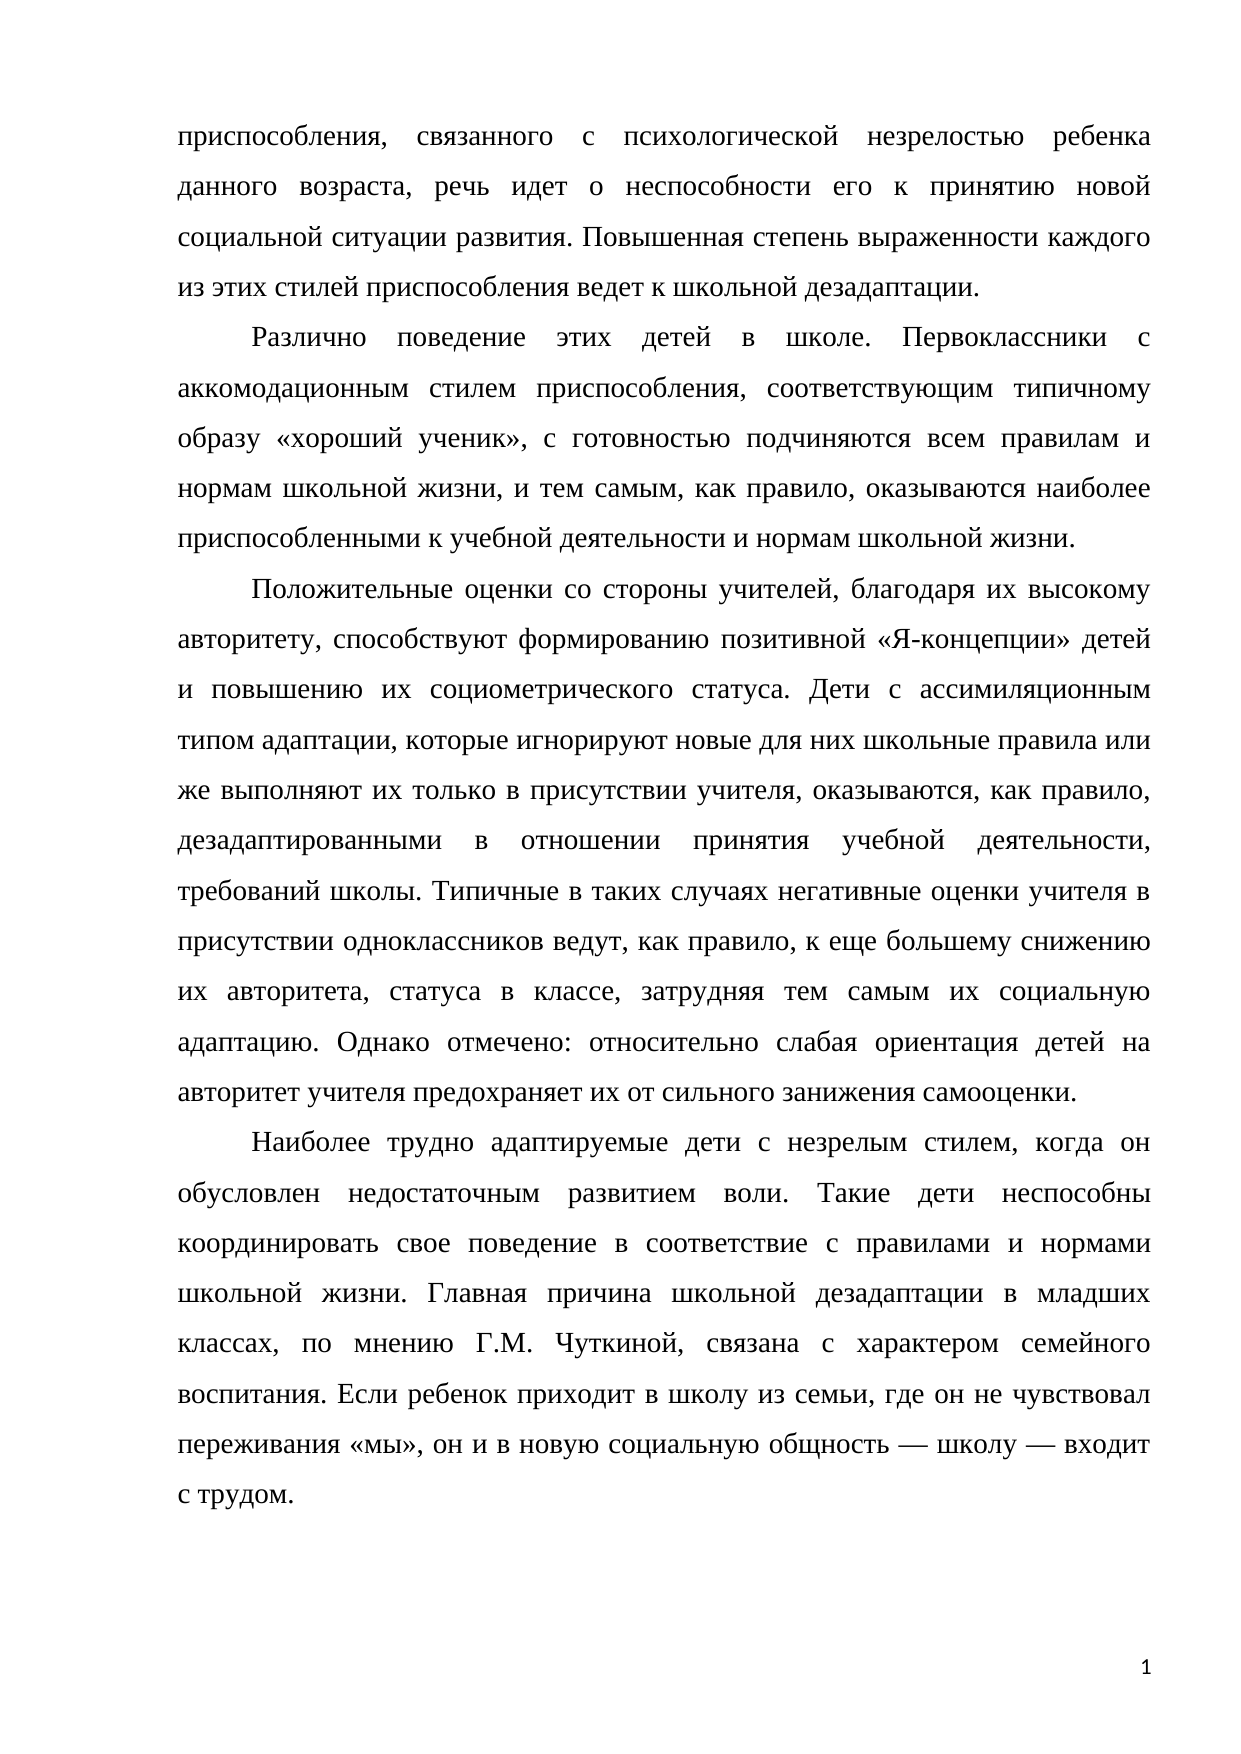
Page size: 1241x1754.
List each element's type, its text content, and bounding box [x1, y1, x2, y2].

text Наиболее трудно адаптируемые дети с незрелым стилем, когда он обусловлен недостаточным развитием воли. Такие дети неспособны координировать свое поведение в соответствие с правилами и нормами школьной жизни. Главная причина школьной дезадаптации в младших классах, по мнению Г.М. Чуткиной, связана с характером семейного воспитания. Если ребенок приходит в школу из семьи, где он не чувствовал переживания «мы», он и в новую социальную общность — школу — входит с трудом. [177, 1124, 1152, 1510]
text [177, 118, 1152, 303]
text Различно поведение этих детей в школе. Первоклассники с аккомодационным стилем приспособления, соответствующим типичному образу «хороший ученик», с готовностью подчиняются всем правилам и нормам школьной жизни, и тем самым, как правило, оказываются наиболее приспособленными к учебной деятельности и нормам школьной жизни. [177, 319, 1152, 554]
text Положительные оценки со стороны учителей, благодаря их высокому авторитету, способствуют формированию позитивной «Я-концепции» детей и повышению их социометрического статуса. Дети с ассимиляционным типом адаптации, которые игнорируют новые для них школьные правила или же выполняют их только в присутствии учителя, оказываются, как правило, дезадаптированными в отношении принятия учебной деятельности, требований школы. Типичные в таких случаях негативные оценки учителя в присутствии одноклассников ведут, как правило, к еще большему снижению их авторитета, статуса в классе, затрудняя тем самым их социальную адаптацию. Однако отмечено: относительно слабая ориентация детей на авторитет учителя предохраняет их от сильного занижения самооценки. [177, 571, 1152, 1108]
